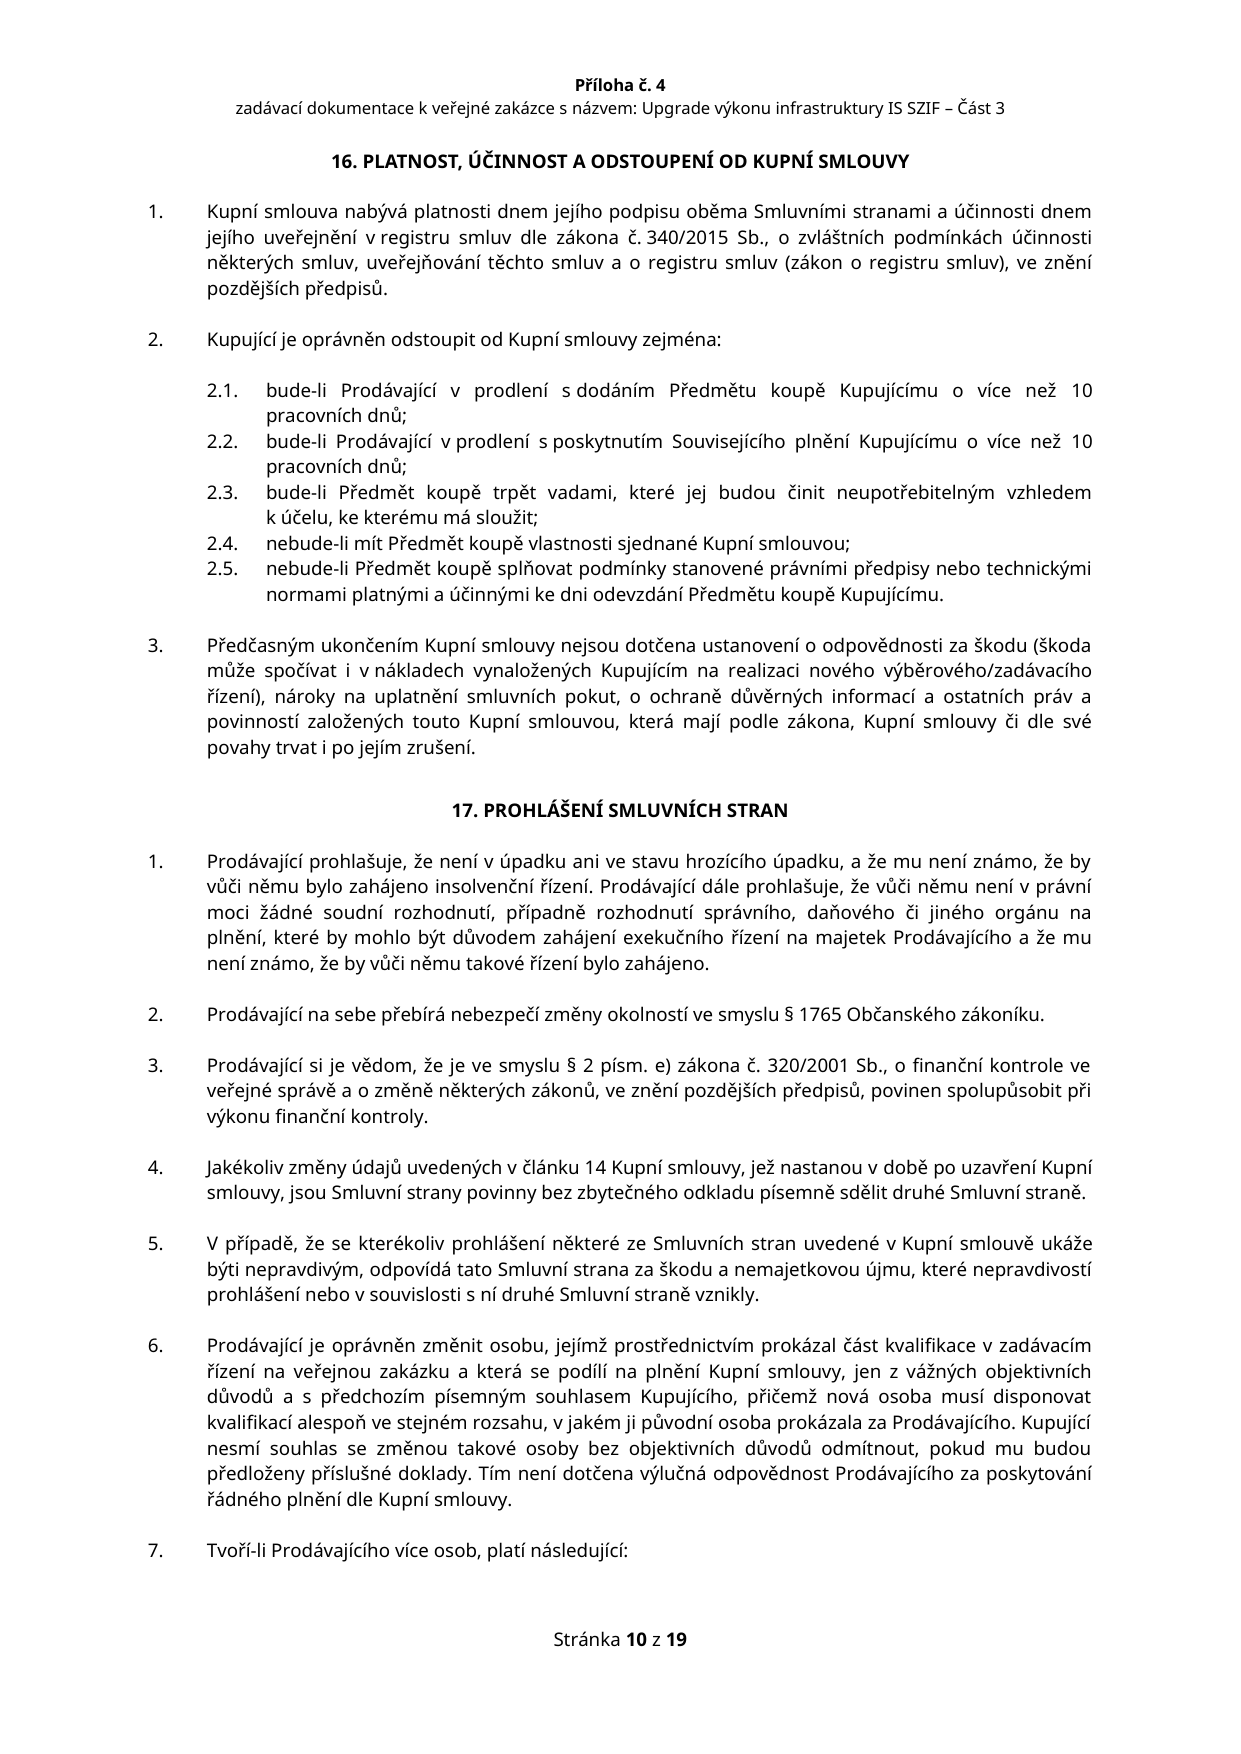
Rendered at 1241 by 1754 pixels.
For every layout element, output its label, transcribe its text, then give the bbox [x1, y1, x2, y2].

list Jakékoliv změny údajů uvedených v článku 14 Kupní smlouvy, jež nastanou v době po uzavření Kupní smlouvy, jsou Smluvní strany povinny bez zbytečného odkladu písemně sdělit druhé Smluvní straně. [148, 1154, 1093, 1205]
list bude-li Předmět koupě trpět vadami, které jej budou činit neupotřebitelným vzhledem k účelu, ke kterému má sloužit; [207, 479, 1093, 530]
list Prodávající si je vědom, že je ve smyslu § 2 písm. e) zákona č. 320/2001 Sb., o finanční kontrole ve veřejné správě a o změně některých zákonů, ve znění pozdějších předpisů, povinen spolupůsobit při výkonu finanční kontroly. [148, 1052, 1093, 1129]
subtitle 17. PROHLÁŠENÍ SMLUVNÍCH STRAN [148, 797, 1093, 823]
text 16. PLATNOST, ÚČINNOST A ODSTOUPENÍ OD KUPNÍ SMLOUVY [148, 148, 1093, 173]
list Prodávající prohlašuje, že není v úpadku ani ve stavu hrozícího úpadku, a že mu není známo, že by vůči němu bylo zahájeno insolvenční řízení. Prodávající dále prohlašuje, že vůči němu není v právní moci žádné soudní rozhodnutí, případně rozhodnutí správního, daňového či jiného orgánu na plnění, které by mohlo být důvodem zahájení exekučního řízení na majetek Prodávajícího a že mu není známo, že by vůči němu takové řízení bylo zahájeno. [148, 848, 1093, 976]
list nebude-li mít Předmět koupě vlastnosti sjednané Kupní smlouvou; [207, 530, 1093, 556]
list Kupní smlouva nabývá platnosti dnem jejího podpisu oběma Smluvními stranami a účinnosti dnem jejího uveřejnění v registru smluv dle zákona č. 340/2015 Sb., o zvláštních podmínkách účinnosti některých smluv, uveřejňování těchto smluv a o registru smluv (zákon o registru smluv), ve znění pozdějších předpisů. [148, 198, 1093, 301]
list Kupující je oprávněn odstoupit od Kupní smlouvy zejména: [148, 326, 1093, 352]
list bude-li Prodávající v prodlení s dodáním Předmětu koupě Kupujícímu o více než 10 pracovních dnů; [207, 377, 1093, 428]
list 3. Předčasným ukončením Kupní smlouvy nejsou dotčena ustanovení o odpovědnosti za škodu (škoda může spočívat i v nákladech vynaložených Kupujícím na realizaci nového výběrového/zadávacího řízení), nároky na uplatnění smluvních pokut, o ochraně důvěrných informací a ostatních práv a povinností založených touto Kupní smlouvou, která mají podle zákona, Kupní smlouvy či dle své povahy trvat i po jejím zrušení. [148, 632, 1093, 760]
list bude-li Prodávající v prodlení s poskytnutím Souvisejícího plnění Kupujícímu o více než 10 pracovních dnů; [207, 428, 1093, 479]
list Tvoří-li Prodávajícího více osob, platí následující: [148, 1537, 1093, 1562]
list nebude-li Předmět koupě splňovat podmínky stanovené právními předpisy nebo technickými normami platnými a účinnými ke dni odevzdání Předmětu koupě Kupujícímu. [207, 556, 1093, 607]
list V případě, že se kterékoliv prohlášení některé ze Smluvních stran uvedené v Kupní smlouvě ukáže býti nepravdivým, odpovídá tato Smluvní strana za škodu a nemajetkovou újmu, které nepravdivostí prohlášení nebo v souvislosti s ní druhé Smluvní straně vznikly. [148, 1231, 1093, 1307]
list Prodávající je oprávněn změnit osobu, jejímž prostřednictvím prokázal část kvalifikace v zadávacím řízení na veřejnou zakázku a která se podílí na plnění Kupní smlouvy, jen z vážných objektivních důvodů a s předchozím písemným souhlasem Kupujícího, přičemž nová osoba musí disponovat kvalifikací alespoň ve stejném rozsahu, v jakém ji původní osoba prokázala za Prodávajícího. Kupující nesmí souhlas se změnou takové osoby bez objektivních důvodů odmítnout, pokud mu budou předloženy příslušné doklady. Tím není dotčena výlučná odpovědnost Prodávajícího za poskytování řádného plnění dle Kupní smlouvy. [148, 1333, 1093, 1511]
list Prodávající na sebe přebírá nebezpečí změny okolností ve smyslu § 1765 Občanského zákoníku. [148, 1001, 1093, 1027]
